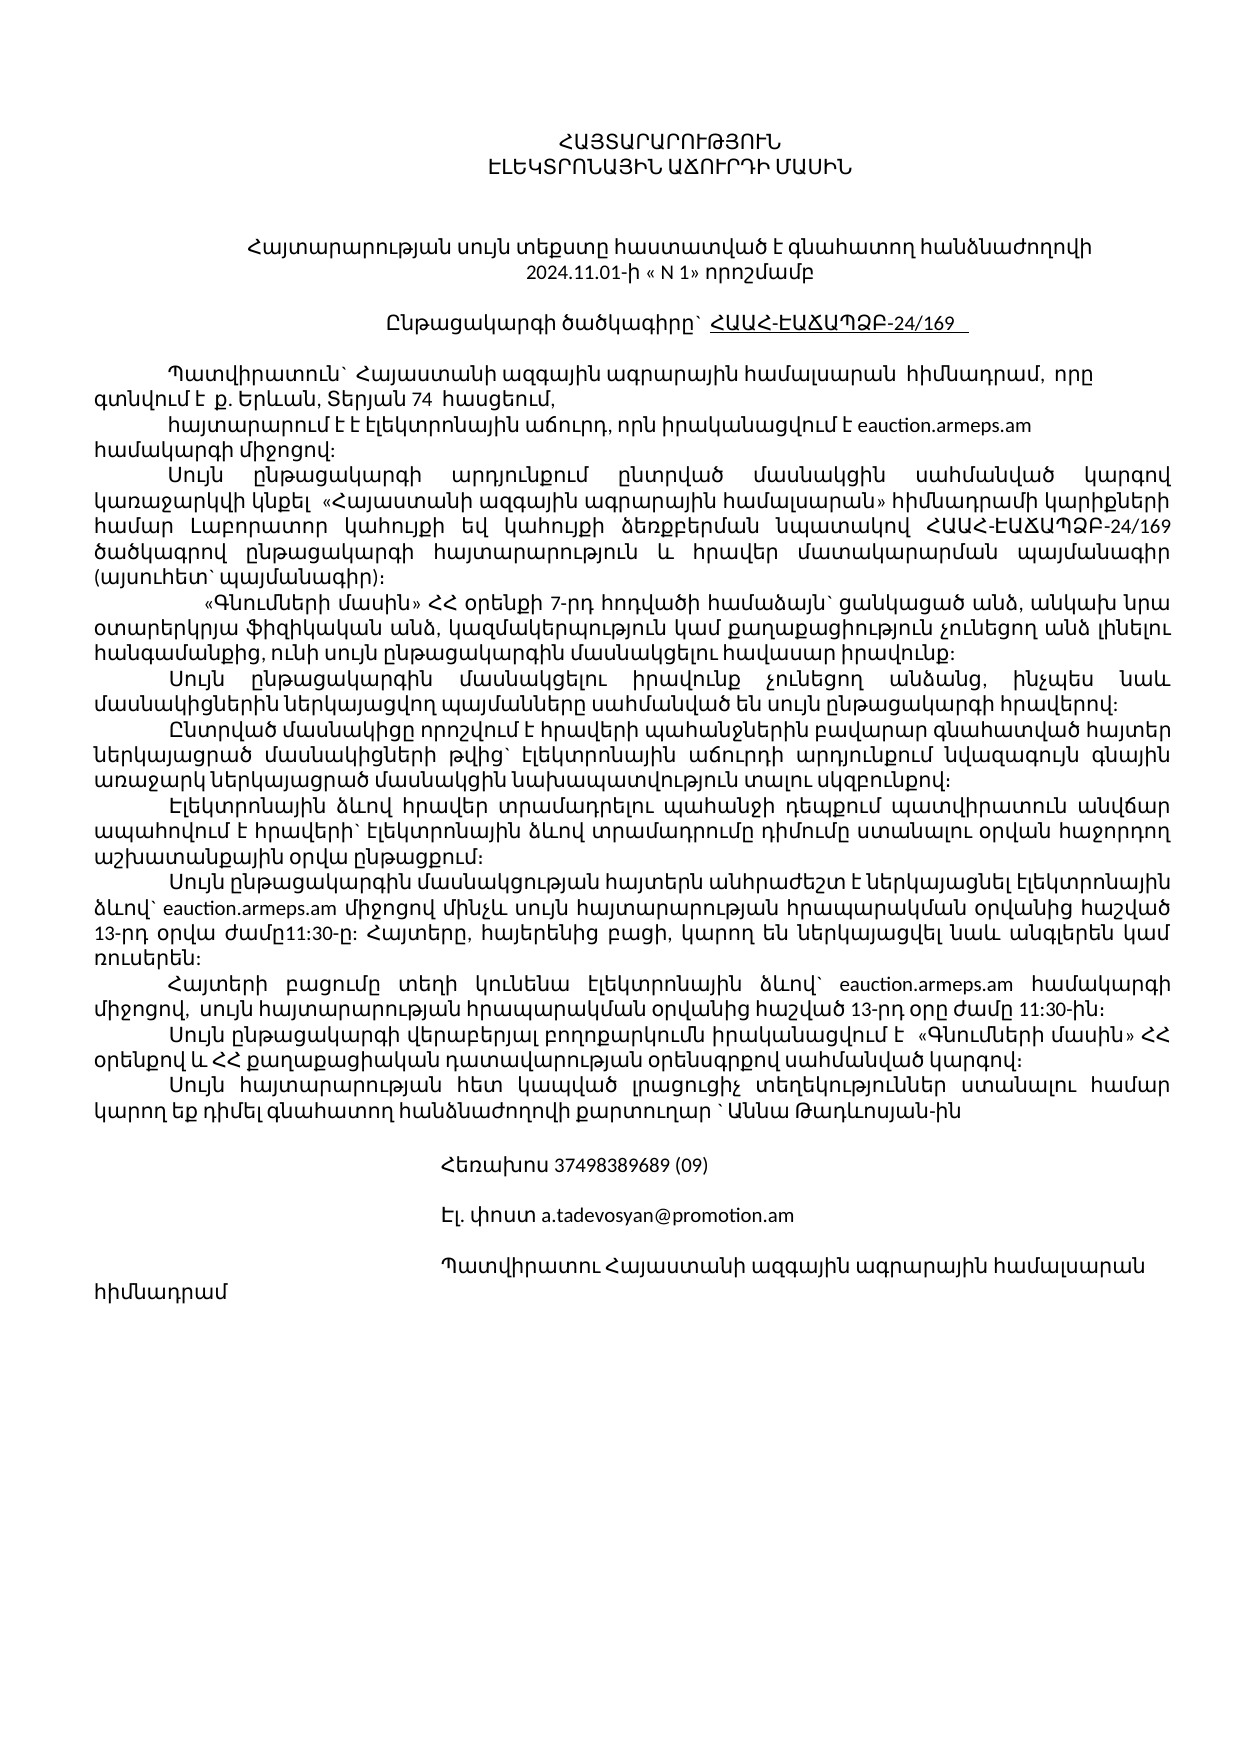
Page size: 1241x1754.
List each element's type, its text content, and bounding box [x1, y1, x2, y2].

text Հայտարարության սույն տեքստը հաստատված է գնահատող հանձնաժողովի [94, 234, 1171, 259]
text «Գնումների մասին» ՀՀ օրենքի 7-րդ հոդվածի համաձայն` ցանկացած անձ, անկախ նրա օտարերկրյա ֆիզիկական անձ, կազմակերպություն կամ քաղաքացիություն չունեցող անձ լինելու հանգամանքից, ունի սույն ընթացակարգին մասնակցելու հավասար իրավունք: [94, 590, 1171, 666]
text 2024.11.01 -ի « N 1» որոշմամբ [94, 259, 1171, 285]
text հայտարարում է է էլեկտրոնային աճուրդ, որն իրականացվում է eauction.armeps.am համակարգի միջոցով: [94, 412, 1171, 463]
text Ընտրված մասնակիցը որոշվում է հրավերի պահանջներին բավարար գնահատված հայտեր ներկայացրած մասնակիցների թվից` էլեկտրոնային աճուրդի արդյունքում նվազագույն գնային առաջարկ ներկայացրած մասնակցին նախապատվություն տալու սկզբունքով։ [94, 717, 1171, 793]
text Պատվիրատու Հայաստանի ազգային ագրարային համալսարան հիմնադրամ [94, 1253, 1171, 1304]
text Սույն ընթացակարգին մասնակցելու իրավունք չունեցող անձանց, ինչպես նաև մասնակիցներին ներկայացվող պայմանները սահմանված են սույն ընթացակարգի հրավերով: [94, 666, 1171, 717]
text Էլ. փոստ a.tadevosyan@promotion.am [94, 1203, 1171, 1228]
text ԷԼԵԿՏՐՈՆԱՅԻՆ ԱՃՈՒՐԴԻ ՄԱՍԻՆ [94, 154, 1171, 180]
text ՀԱՅՏԱՐԱՐՈՒԹՅՈՒՆ [94, 129, 1171, 154]
text Սույն ընթացակարգի վերաբերյալ բողոքարկումն իրականացվում է «Գնումների մասին» ՀՀ օրենքով և ՀՀ քաղաքացիական դատավարության օրենսգրքով սահմանված կարգով։ [94, 1022, 1171, 1073]
text Հեռախոս 37498389689 (09) [94, 1152, 1171, 1177]
text Ընթացակարգի ծածկագիրը` ՀԱԱՀ-ԷԱՃԱՊՁԲ-24/169 [94, 310, 1171, 336]
text Էլեկտրոնային ձևով հրավեր տրամադրելու պահանջի դեպքում պատվիրատուն անվճար ապահովում է հրավերի` էլեկտրոնային ձևով տրամադրումը դիմումը ստանալու օրվան հաջորդող աշխատանքային օրվա ընթացքում։ [94, 793, 1171, 869]
text Հայտերի բացումը տեղի կունենա էլեկտրոնային ձևով` eauction.armeps.am համակարգի միջոցով, սույն հայտարարության հրապարակման օրվանից հաշված 13-րդ օրը ժամը 11:30-ին։ [94, 971, 1171, 1022]
text Պատվիրատուն` Հայաստանի ազգային ագրարային համալսարան հիմնադրամ , որը գտնվում է ք. Երևան, Տերյան 74 հասցեում, [94, 361, 1171, 412]
text Սույն հայտարարության հետ կապված լրացուցիչ տեղեկություններ ստանալու համար կարող եք դիմել գնահատող հանձնաժողովի քարտուղար ` Աննա Թադևոսյան-ին [94, 1073, 1171, 1123]
text Սույն ընթացակարգին մասնակցության հայտերն անհրաժեշտ է ներկայացնել էլեկտրոնային ձևով` eauction.armeps.am միջոցով մինչև սույն հայտարարության հրապարակման օրվանից հաշված 13-րդ օրվա ժամը11:30-ը: Հայտերը, հայերենից բացի, կարող են ներկայացվել նաև անգլերեն կամ ռուսերեն: [94, 869, 1171, 971]
text Սույն ընթացակարգի արդյունքում ընտրված մասնակցին սահմանված կարգով կառաջարկվի կնքել «Հայաստանի ազգային ագրարային համալսարան» հիմնադրամի կարիքների համար Լաբորատոր կահույքի եվ կահույքի ձեռքբերման նպատակով ՀԱԱՀ-ԷԱՃԱՊՁԲ-24/169 ծածկագրով ընթացակարգի հայտարարություն և հրավեր մատակարարման պայմանագիր (այսուհետ` պայմանագիր)։ [94, 463, 1171, 590]
